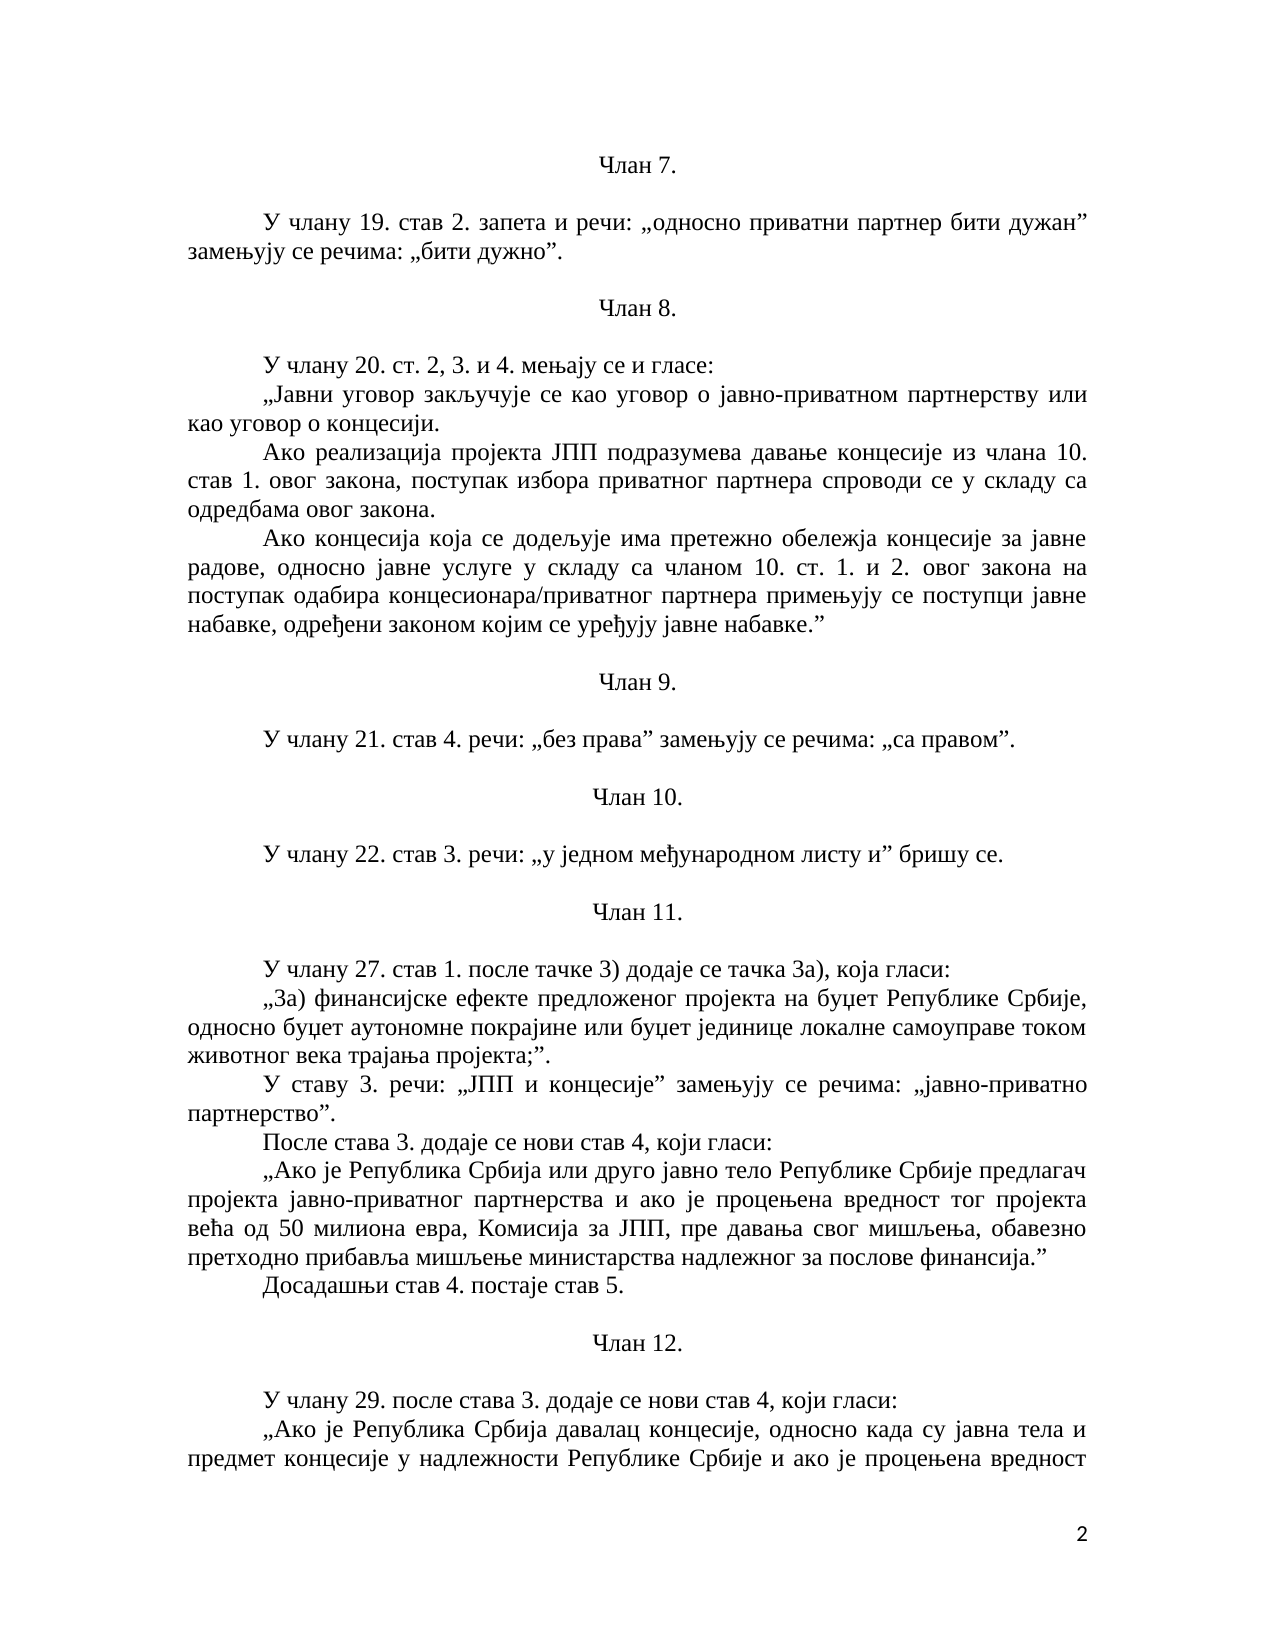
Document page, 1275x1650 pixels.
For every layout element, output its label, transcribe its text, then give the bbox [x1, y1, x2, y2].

text У члану 20. ст. 2, 3. и 4. мењају се и гласе: [187, 351, 1087, 379]
text У члану 21. став 4. речи: „без права” замењују се речима: „са правом”. [187, 724, 1087, 753]
text „Јавни уговор закључује се као уговор о јавно-приватном партнерству или као уговор о концесији. [187, 379, 1087, 437]
text Члан 8. [187, 293, 1087, 322]
text У члану 22. став 3. речи: „у једном међународном листу и” бришу се. [187, 839, 1087, 868]
text Ако реализација пројекта ЈПП подразумева давање концесије из члана 10. став 1. овог закона, поступак избора приватног партнера спроводи се у складу са одредбама овог закона. [187, 437, 1087, 523]
text Члан 9. [187, 667, 1087, 696]
text Досадашњи став 4. постаје став 5. [187, 1271, 1087, 1299]
text „3а) финансијске ефекте предложеног пројекта на буџет Републике Србије, односно буџет аутономне покрајине или буџет јединице локалне самоуправе током животног века трајања пројекта;”. [187, 983, 1087, 1069]
text У члану 19. став 2. запета и речи: „односно приватни партнер бити дужан” замењују се речима: „бити дужно”. [187, 207, 1087, 265]
text Члан 12. [187, 1328, 1087, 1357]
text Ако концесија која се додељује има претежно обележја концесије за јавне радове, односно јавне услуге у складу са чланом 10. ст. 1. и 2. овог закона на поступак одабира концесионара/приватног партнера примењују се поступци јавне набавке, одређени законом којим се уређују јавне набавке.” [187, 523, 1087, 638]
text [187, 1414, 1087, 1472]
text Члан 11. [187, 897, 1087, 926]
text Члан 7. [187, 150, 1087, 179]
text У члану 27. став 1. после тачке 3) додаје се тачка 3а), која гласи: [187, 954, 1087, 983]
text После става 3. додаје се нови став 4, који гласи: [187, 1127, 1087, 1156]
text „Ако је Република Србија или друго јавно тело Републике Србије предлагач пројекта јавно-приватног партнерства и ако је процењена вредност тог пројекта већа од 50 милиона евра, Комисија за ЈПП, пре давања свог мишљења, обавезно претходно прибавља мишљење министарства надлежног за послове финансија.” [187, 1156, 1087, 1271]
text У ставу 3. речи: „ЈПП и концесије” замењују се речима: „јавно-приватно партнерство”. [187, 1069, 1087, 1127]
text У члану 29. после става 3. додаје се нови став 4, који гласи: [187, 1386, 1087, 1414]
text Члан 10. [187, 782, 1087, 811]
